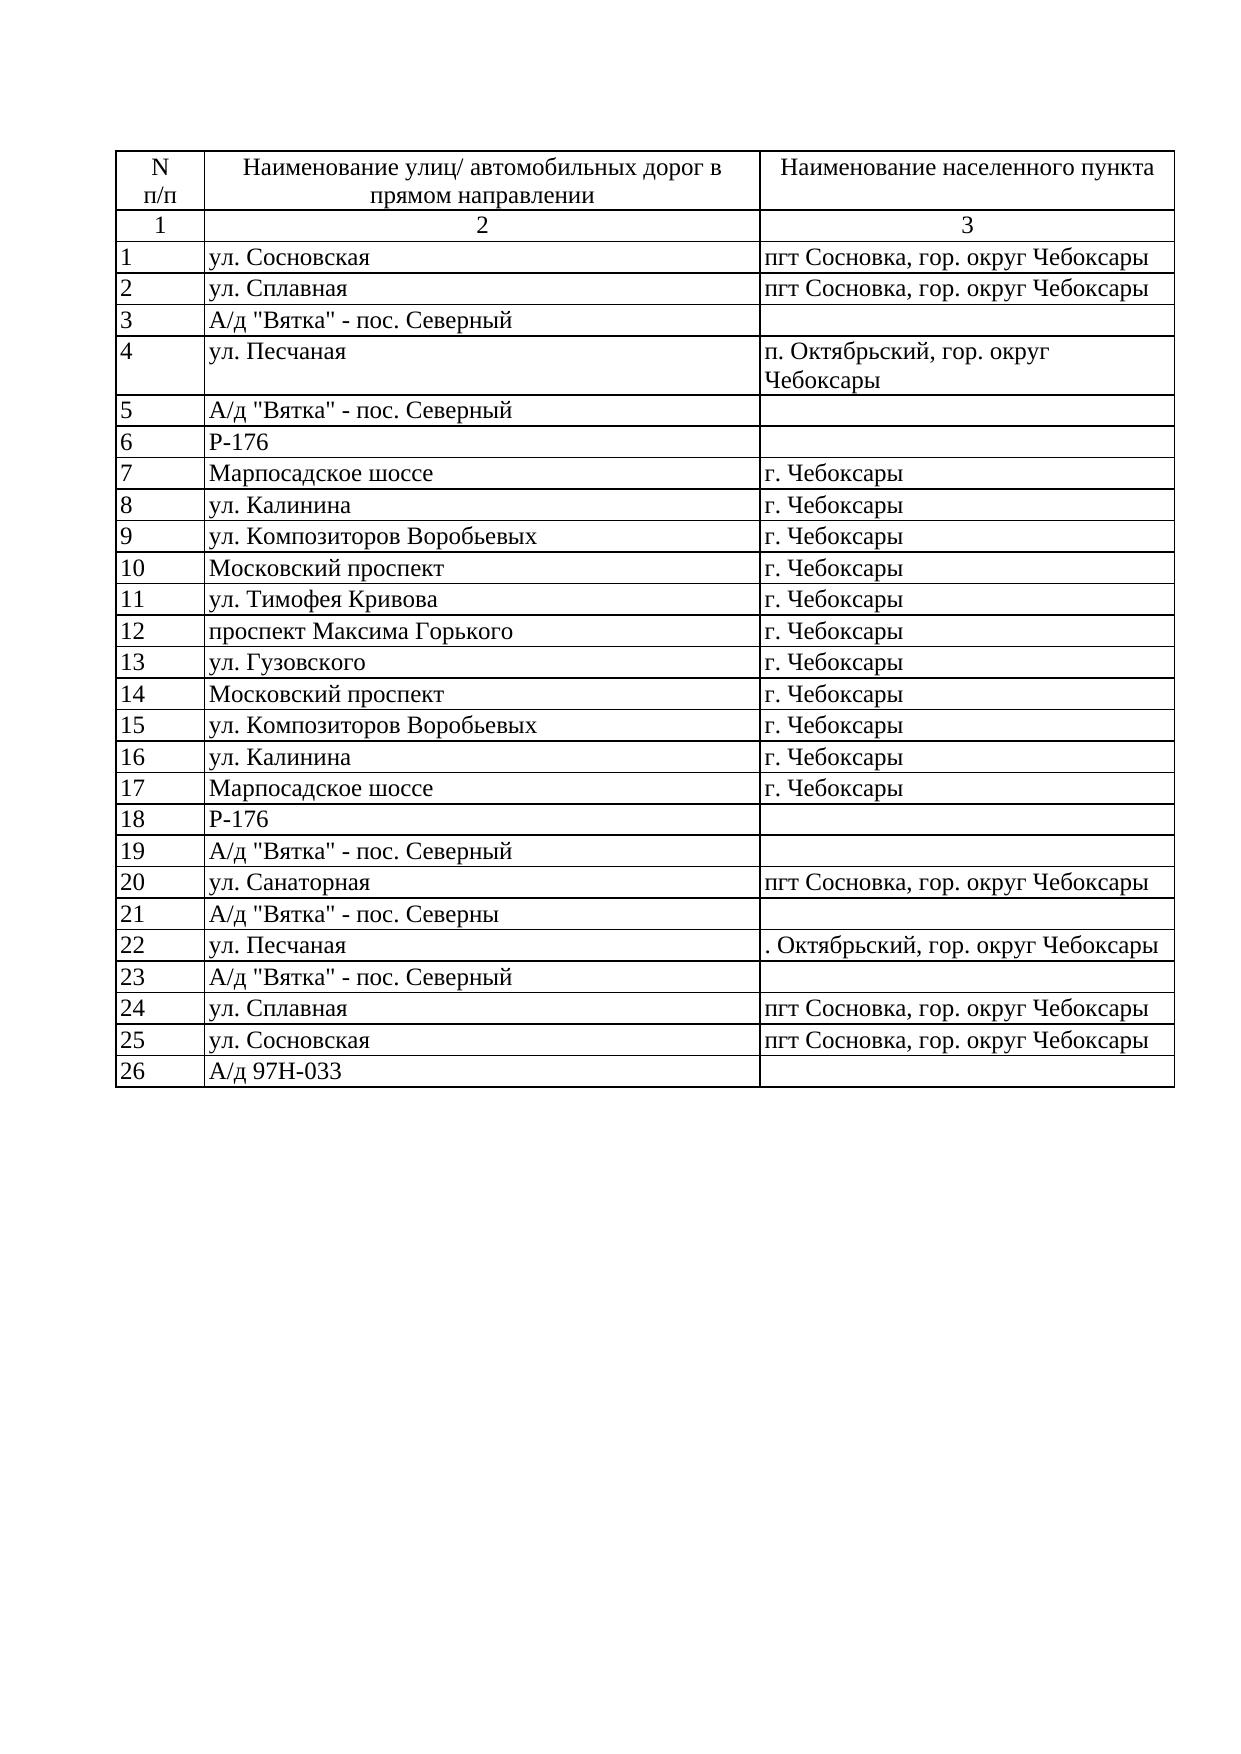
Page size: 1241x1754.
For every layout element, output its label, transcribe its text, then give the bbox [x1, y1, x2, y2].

table_cell А/д "Вятка" - пос. Северный [205, 962, 759, 992]
table_cell 3 [761, 211, 1174, 241]
table_cell 15 [117, 710, 204, 740]
table_cell г. Чебоксары [761, 679, 1174, 708]
table_cell А/д "Вятка" - пос. Северны [205, 899, 759, 929]
table_cell пгт Сосновка, гор. округ Чебоксары [761, 867, 1174, 897]
table_cell А/д 97Н-033 [205, 1056, 759, 1086]
table_cell 21 [117, 899, 204, 929]
table_cell 14 [117, 679, 204, 708]
table_cell 9 [117, 521, 204, 551]
table_cell А/д "Вятка" - пос. Северный [205, 305, 759, 335]
table_cell ул. Тимофея Кривова [205, 584, 759, 614]
table_cell 24 [117, 993, 204, 1023]
table_cell [761, 899, 1174, 929]
table_cell 8 [117, 490, 204, 520]
table_cell ул. Гузовского [205, 647, 759, 677]
table_cell ул. Санаторная [205, 867, 759, 897]
table_cell ул. Калинина [205, 490, 759, 520]
table_cell 1 [117, 211, 204, 241]
table_cell г. Чебоксары [761, 616, 1174, 646]
table_cell А/д "Вятка" - пос. Северный [205, 396, 759, 425]
table_cell Московский проспект [205, 553, 759, 583]
table_cell 7 [117, 458, 204, 488]
table_cell 2 [205, 211, 759, 241]
table_cell 26 [117, 1056, 204, 1086]
table_cell пгт Сосновка, гор. округ Чебоксары [761, 274, 1174, 303]
table_cell [761, 805, 1174, 834]
table_cell 16 [117, 742, 204, 771]
table_cell п. Октябрьский, гор. округ Чебоксары [761, 337, 1174, 394]
table_cell ул. Песчаная [205, 930, 759, 960]
table_cell 2 [117, 274, 204, 303]
table_cell пгт Сосновка, гор. округ Чебоксары [761, 993, 1174, 1023]
table_cell ул. Сосновская [205, 1025, 759, 1054]
table_cell 4 [117, 337, 204, 394]
table_cell 18 [117, 805, 204, 834]
table_cell [761, 427, 1174, 457]
table_cell [761, 305, 1174, 335]
table_header Наименование улиц/ автомобильных дорог в прямом направлении [205, 152, 759, 209]
table_cell [761, 962, 1174, 992]
table_cell Р-176 [205, 805, 759, 834]
table_cell ул. Сплавная [205, 993, 759, 1023]
table_cell ул. Сосновская [205, 242, 759, 272]
table_cell [761, 836, 1174, 866]
table_header N п/п [117, 152, 204, 209]
table_cell Р-176 [205, 427, 759, 457]
table_cell г. Чебоксары [761, 773, 1174, 803]
table_cell г. Чебоксары [761, 490, 1174, 520]
table_cell 1 [117, 242, 204, 272]
table_cell 3 [117, 305, 204, 335]
table_cell Московский проспект [205, 679, 759, 708]
table_cell г. Чебоксары [761, 710, 1174, 740]
table_cell 13 [117, 647, 204, 677]
table_cell . Октябрьский, гор. округ Чебоксары [761, 930, 1174, 960]
table_cell 22 [117, 930, 204, 960]
table_cell ул. Сплавная [205, 274, 759, 303]
table_cell [761, 1056, 1174, 1086]
table_cell проспект Максима Горького [205, 616, 759, 646]
table_cell пгт Сосновка, гор. округ Чебоксары [761, 1025, 1174, 1054]
table_cell 5 [117, 396, 204, 425]
table_cell г. Чебоксары [761, 458, 1174, 488]
table_cell ул. Композиторов Воробьевых [205, 710, 759, 740]
table_cell 25 [117, 1025, 204, 1054]
table_cell Марпосадское шоссе [205, 773, 759, 803]
table_cell 23 [117, 962, 204, 992]
table_cell пгт Сосновка, гор. округ Чебоксары [761, 242, 1174, 272]
table_cell 20 [117, 867, 204, 897]
table_cell 10 [117, 553, 204, 583]
table_cell г. Чебоксары [761, 742, 1174, 771]
table_cell 6 [117, 427, 204, 457]
table_cell А/д "Вятка" - пос. Северный [205, 836, 759, 866]
table_cell ул. Песчаная [205, 337, 759, 394]
table_header Наименование населенного пункта [761, 152, 1174, 209]
table_cell ул. Калинина [205, 742, 759, 771]
table_cell г. Чебоксары [761, 521, 1174, 551]
table_cell 19 [117, 836, 204, 866]
table_cell 12 [117, 616, 204, 646]
table_cell г. Чебоксары [761, 647, 1174, 677]
table_cell 11 [117, 584, 204, 614]
table_cell Марпосадское шоссе [205, 458, 759, 488]
table_cell [761, 396, 1174, 425]
table_cell 17 [117, 773, 204, 803]
table_cell ул. Композиторов Воробьевых [205, 521, 759, 551]
table_cell г. Чебоксары [761, 553, 1174, 583]
table_cell г. Чебоксары [761, 584, 1174, 614]
